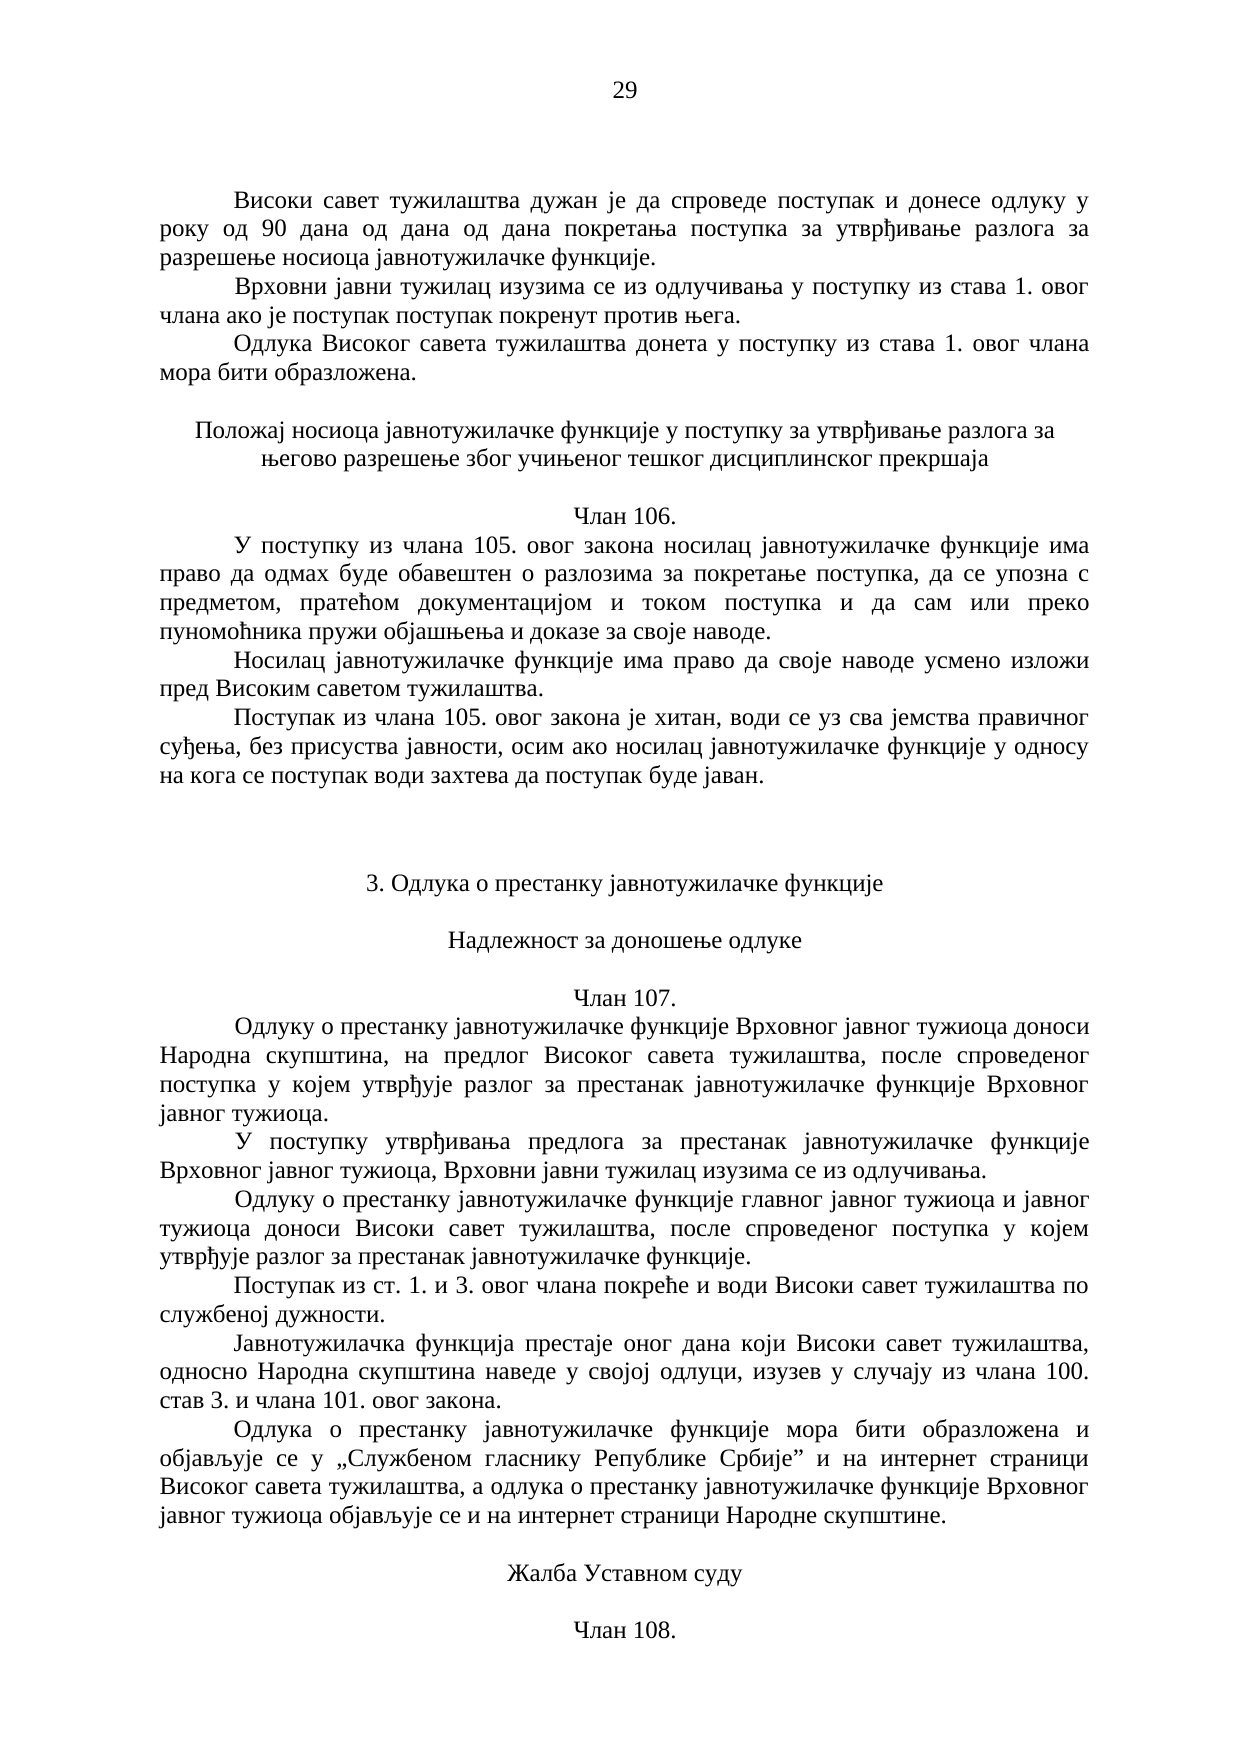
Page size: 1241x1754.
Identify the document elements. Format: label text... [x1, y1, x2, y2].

text Високи савет тужилаштва дужан је да спроведе поступак и донесе одлуку у року од 90 дана од дана од дана покретања поступка за утврђивање разлога за разрешење носиоца јавнотужилачке функције. [159, 185, 1090, 271]
text Члан 107. [159, 983, 1090, 1011]
text Поступак из ст. 1. и 3. овог члана покреће и води Високи савет тужилаштва по службеној дужности. [159, 1270, 1090, 1328]
text Положај носиоца јавнотужилачке функције у поступку за утврђивање разлога за његово разрешење због учињеног тешког дисциплинског прекршаја [159, 415, 1090, 472]
text Одлука о престанку јавнотужилачке функције мора бити образложена и објављује се у „Службеном гласнику Републике Србије” и на интернет страници Високог савета тужилаштва, а одлука о престанку јавнотужилачке функције Врховног јавног тужиоца објављује се и на интернет страници Народне скупштине. [159, 1414, 1090, 1529]
text Одлуку о престанку јавнотужилачке функције главног јавног тужиоца и јавног тужиоца доноси Високи савет тужилаштва, после спроведеног поступка у којем утврђује разлог за престанак јавнотужилачке функције. [159, 1184, 1090, 1270]
text Носилац јавнотужилачке функције има право да своје наводе усмено изложи пред Високим саветом тужилаштва. [159, 645, 1090, 702]
text Члан 106. [159, 501, 1090, 530]
text Поступак из члана 105. овог закона је хитан, води се уз сва јемства правичног суђења, без присуства јавности, осим ако носилац јавнотужилачке функције у односу на кога се поступак води захтева да поступак буде јаван. [159, 702, 1090, 788]
text Одлуку о престанку јавнотужилачке функције Врховног јавног тужиоца доноси Народна скупштина, на предлог Високог савета тужилаштва, после спроведеног поступка у којем утврђује разлог за престанак јавнотужилачке функције Врховног јавног тужиоца. [159, 1011, 1090, 1126]
text У поступку утврђивања предлога за престанак јавнотужилачке функције Врховног јавног тужиоца, Врховни јавни тужилац изузима се из одлучивања. [159, 1126, 1090, 1184]
text Надлежност за доношење одлуке [159, 925, 1090, 954]
text У поступку из члана 105. овог закона носилац јавнотужилачке функције има право да одмах буде обавештен о разлозима за покретање поступка, да се упозна с предметом, пратећом документацијом и током поступка и да сам или преко пуномоћника пружи објашњења и доказе за своје наводе. [159, 530, 1090, 645]
text Жалба Уставном суду [159, 1558, 1090, 1586]
text Врховни јавни тужилац изузима се из одлучивања у поступку из става 1. овог члана ако је поступак поступак покренут против њега. [159, 271, 1090, 328]
text Члан 108. [159, 1615, 1090, 1644]
text Одлука Високог савета тужилаштва донета у поступку из става 1. овог члана мора бити образложена. [159, 328, 1090, 386]
text 3. Одлука о престанку јавнотужилачке функције [159, 868, 1090, 896]
text Јавнотужилачка функција престаје оног дана који Високи савет тужилаштва, односно Народна скупштина наведе у својој одлуци, изузев у случају из члана 100. став 3. и члана 101. овог закона. [159, 1328, 1090, 1414]
